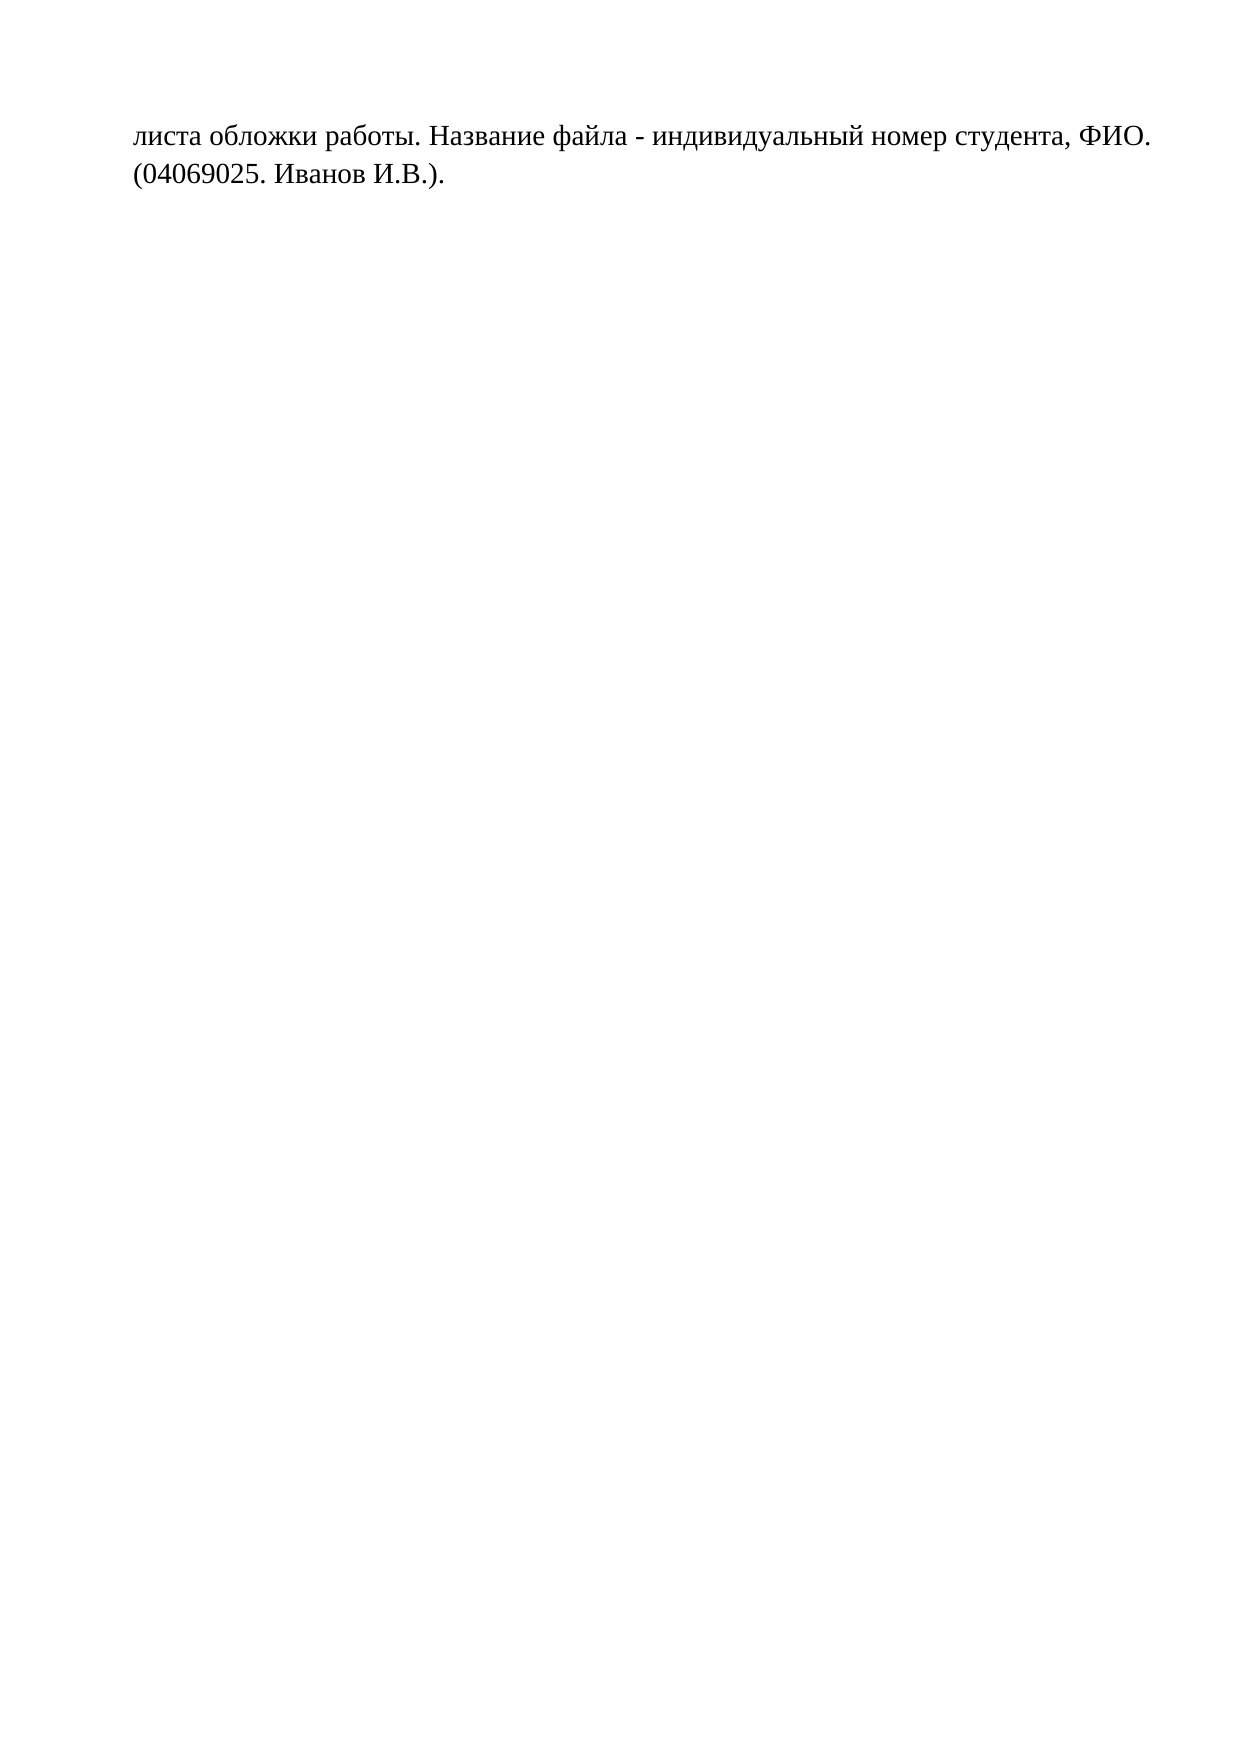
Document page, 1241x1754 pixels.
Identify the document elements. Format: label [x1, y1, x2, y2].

list [133, 118, 1152, 190]
